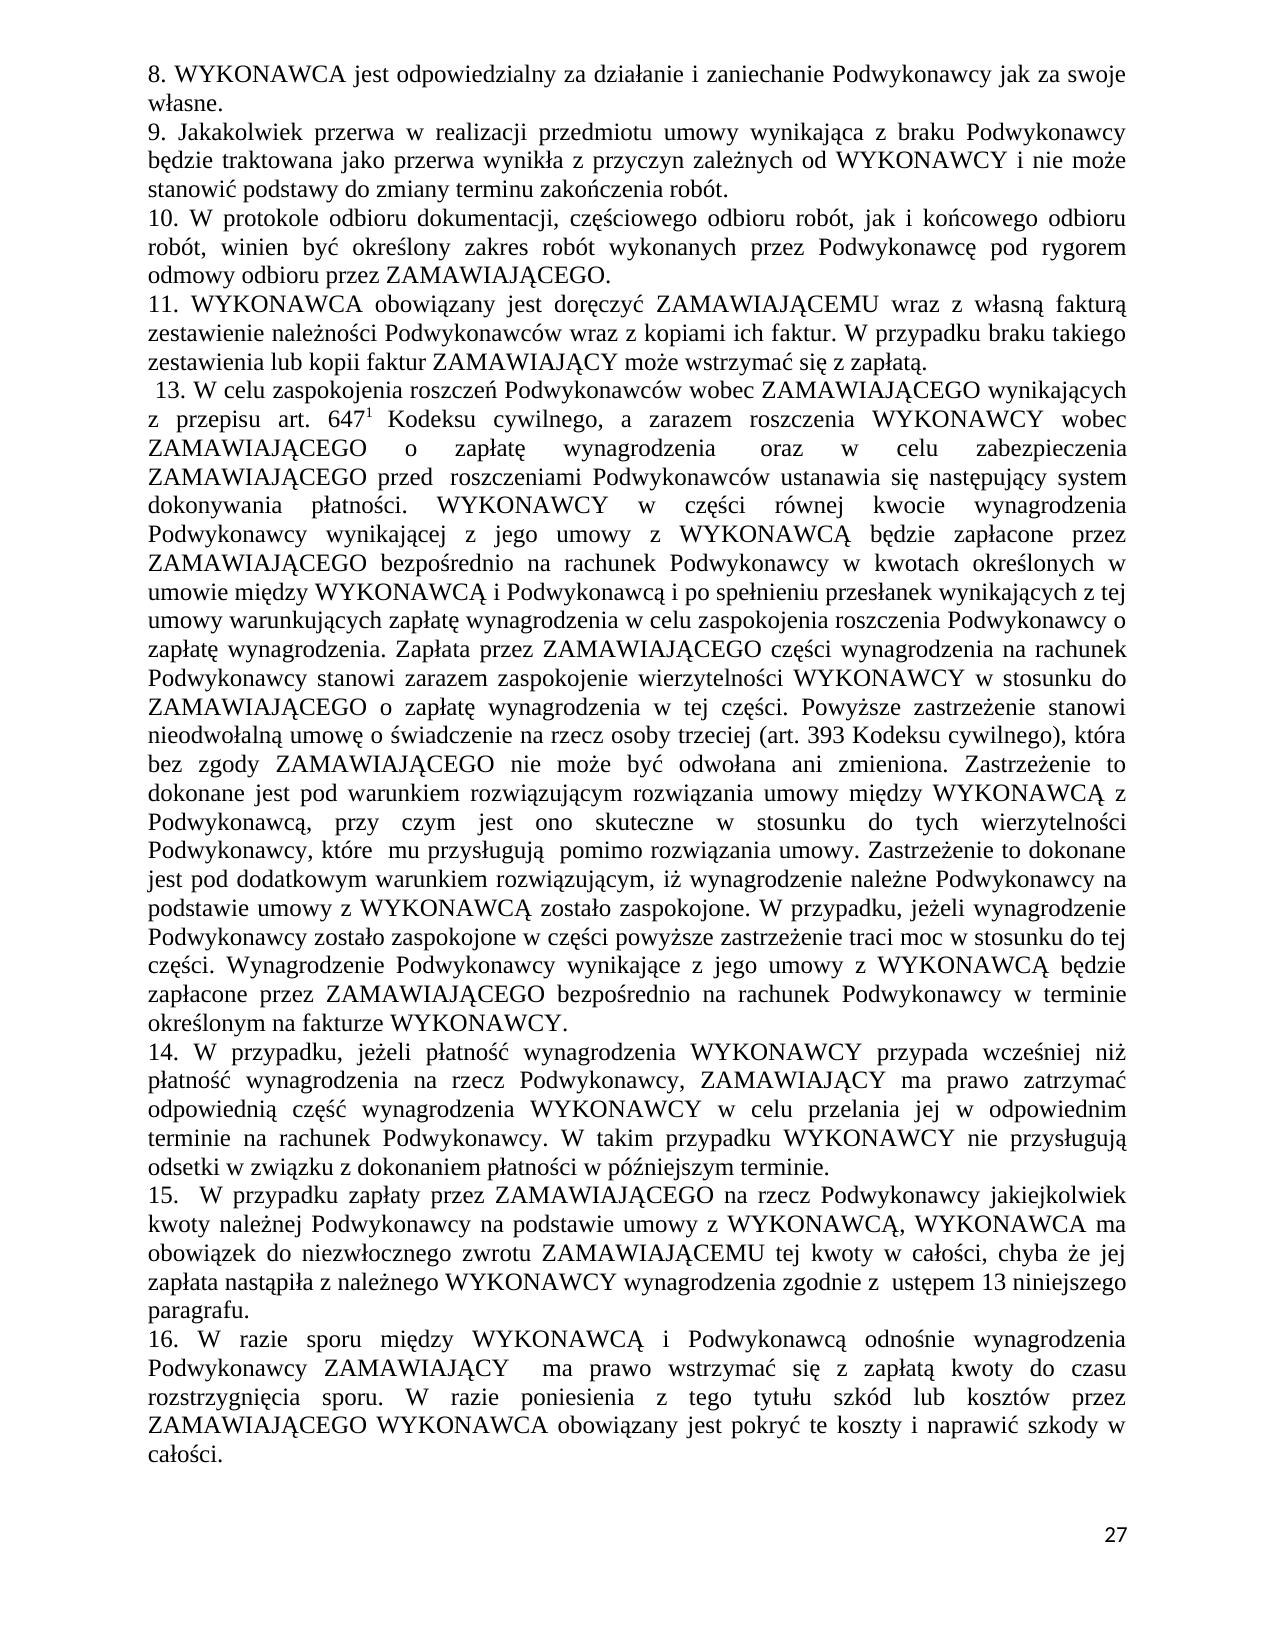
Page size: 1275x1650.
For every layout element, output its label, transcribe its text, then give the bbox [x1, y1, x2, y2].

text 14. W przypadku, jeżeli płatność wynagrodzenia WYKONAWCY przypada wcześniej niż płatność wynagrodzenia na rzecz Podwykonawcy, ZAMAWIAJĄCY ma prawo zatrzymać odpowiednią część wynagrodzenia WYKONAWCY w celu przelania jej w odpowiednim terminie na rachunek Podwykonawcy. W takim przypadku WYKONAWCY nie przysługują odsetki w związku z dokonaniem płatności w późniejszym terminie. [148, 1037, 1127, 1180]
text 9. Jakakolwiek przerwa w realizacji przedmiotu umowy wynikająca z braku Podwykonawcy będzie traktowana jako przerwa wynikła z przyczyn zależnych od WYKONAWCY i nie może stanowić podstawy do zmiany terminu zakończenia robót. [148, 117, 1127, 203]
text 16. W razie sporu między WYKONAWCĄ i Podwykonawcą odnośnie wynagrodzenia Podwykonawcy ZAMAWIAJĄCY ma prawo wstrzymać się z zapłatą kwoty do czasu rozstrzygnięcia sporu. W razie poniesienia z tego tytułu szkód lub kosztów przez ZAMAWIAJĄCEGO WYKONAWCA obowiązany jest pokryć te koszty i naprawić szkody w całości. [148, 1324, 1127, 1468]
text 15. W przypadku zapłaty przez ZAMAWIAJĄCEGO na rzecz Podwykonawcy jakiejkolwiek kwoty należnej Podwykonawcy na podstawie umowy z WYKONAWCĄ, WYKONAWCA ma obowiązek do niezwłocznego zwrotu ZAMAWIAJĄCEMU tej kwoty w całości, chyba że jej zapłata nastąpiła z należnego WYKONAWCY wynagrodzenia zgodnie z ustępem 13 niniejszego paragrafu. [148, 1180, 1127, 1324]
text 11. WYKONAWCA obowiązany jest doręczyć ZAMAWIAJĄCEMU wraz z własną fakturą zestawienie należności Podwykonawców wraz z kopiami ich faktur. W przypadku braku takiego zestawienia lub kopii faktur ZAMAWIAJĄCY może wstrzymać się z zapłatą. [148, 289, 1127, 375]
text 10. W protokole odbioru dokumentacji, częściowego odbioru robót, jak i końcowego odbioru robót, winien być określony zakres robót wykonanych przez Podwykonawcę pod rygorem odmowy odbioru przez ZAMAWIAJĄCEGO. [148, 203, 1127, 289]
text 13. W celu zaspokojenia roszczeń Podwykonawców wobec ZAMAWIAJĄCEGO wynikających z przepisu art. 6471 Kodeksu cywilnego, a zarazem roszczenia WYKONAWCY wobec ZAMAWIAJĄCEGO o zapłatę wynagrodzenia oraz w celu zabezpieczenia ZAMAWIAJĄCEGO przed roszczeniami Podwykonawców ustanawia się następujący system dokonywania płatności. WYKONAWCY w części równej kwocie wynagrodzenia Podwykonawcy wynikającej z jego umowy z WYKONAWCĄ będzie zapłacone przez ZAMAWIAJĄCEGO bezpośrednio na rachunek Podwykonawcy w kwotach określonych w umowie między WYKONAWCĄ i Podwykonawcą i po spełnieniu przesłanek wynikających z tej umowy warunkujących zapłatę wynagrodzenia w celu zaspokojenia roszczenia Podwykonawcy o zapłatę wynagrodzenia. Zapłata przez ZAMAWIAJĄCEGO części wynagrodzenia na rachunek Podwykonawcy stanowi zarazem zaspokojenie wierzytelności WYKONAWCY w stosunku do ZAMAWIAJĄCEGO o zapłatę wynagrodzenia w tej części. Powyższe zastrzeżenie stanowi nieodwołalną umowę o świadczenie na rzecz osoby trzeciej (art. 393 Kodeksu cywilnego), która bez zgody ZAMAWIAJĄCEGO nie może być odwołana ani zmieniona. Zastrzeżenie to dokonane jest pod warunkiem rozwiązującym rozwiązania umowy między WYKONAWCĄ z Podwykonawcą, przy czym jest ono skuteczne w stosunku do tych wierzytelności Podwykonawcy, które mu przysługują pomimo rozwiązania umowy. Zastrzeżenie to dokonane jest pod dodatkowym warunkiem rozwiązującym, iż wynagrodzenie należne Podwykonawcy na podstawie umowy z WYKONAWCĄ zostało zaspokojone. W przypadku, jeżeli wynagrodzenie Podwykonawcy zostało zaspokojone w części powyższe zastrzeżenie traci moc w stosunku do tej części. Wynagrodzenie Podwykonawcy wynikające z jego umowy z WYKONAWCĄ będzie zapłacone przez ZAMAWIAJĄCEGO bezpośrednio na rachunek Podwykonawcy w terminie określonym na fakturze WYKONAWCY. [148, 375, 1127, 1037]
text 8. WYKONAWCA jest odpowiedzialny za działanie i zaniechanie Podwykonawcy jak za swoje własne. [148, 59, 1127, 117]
